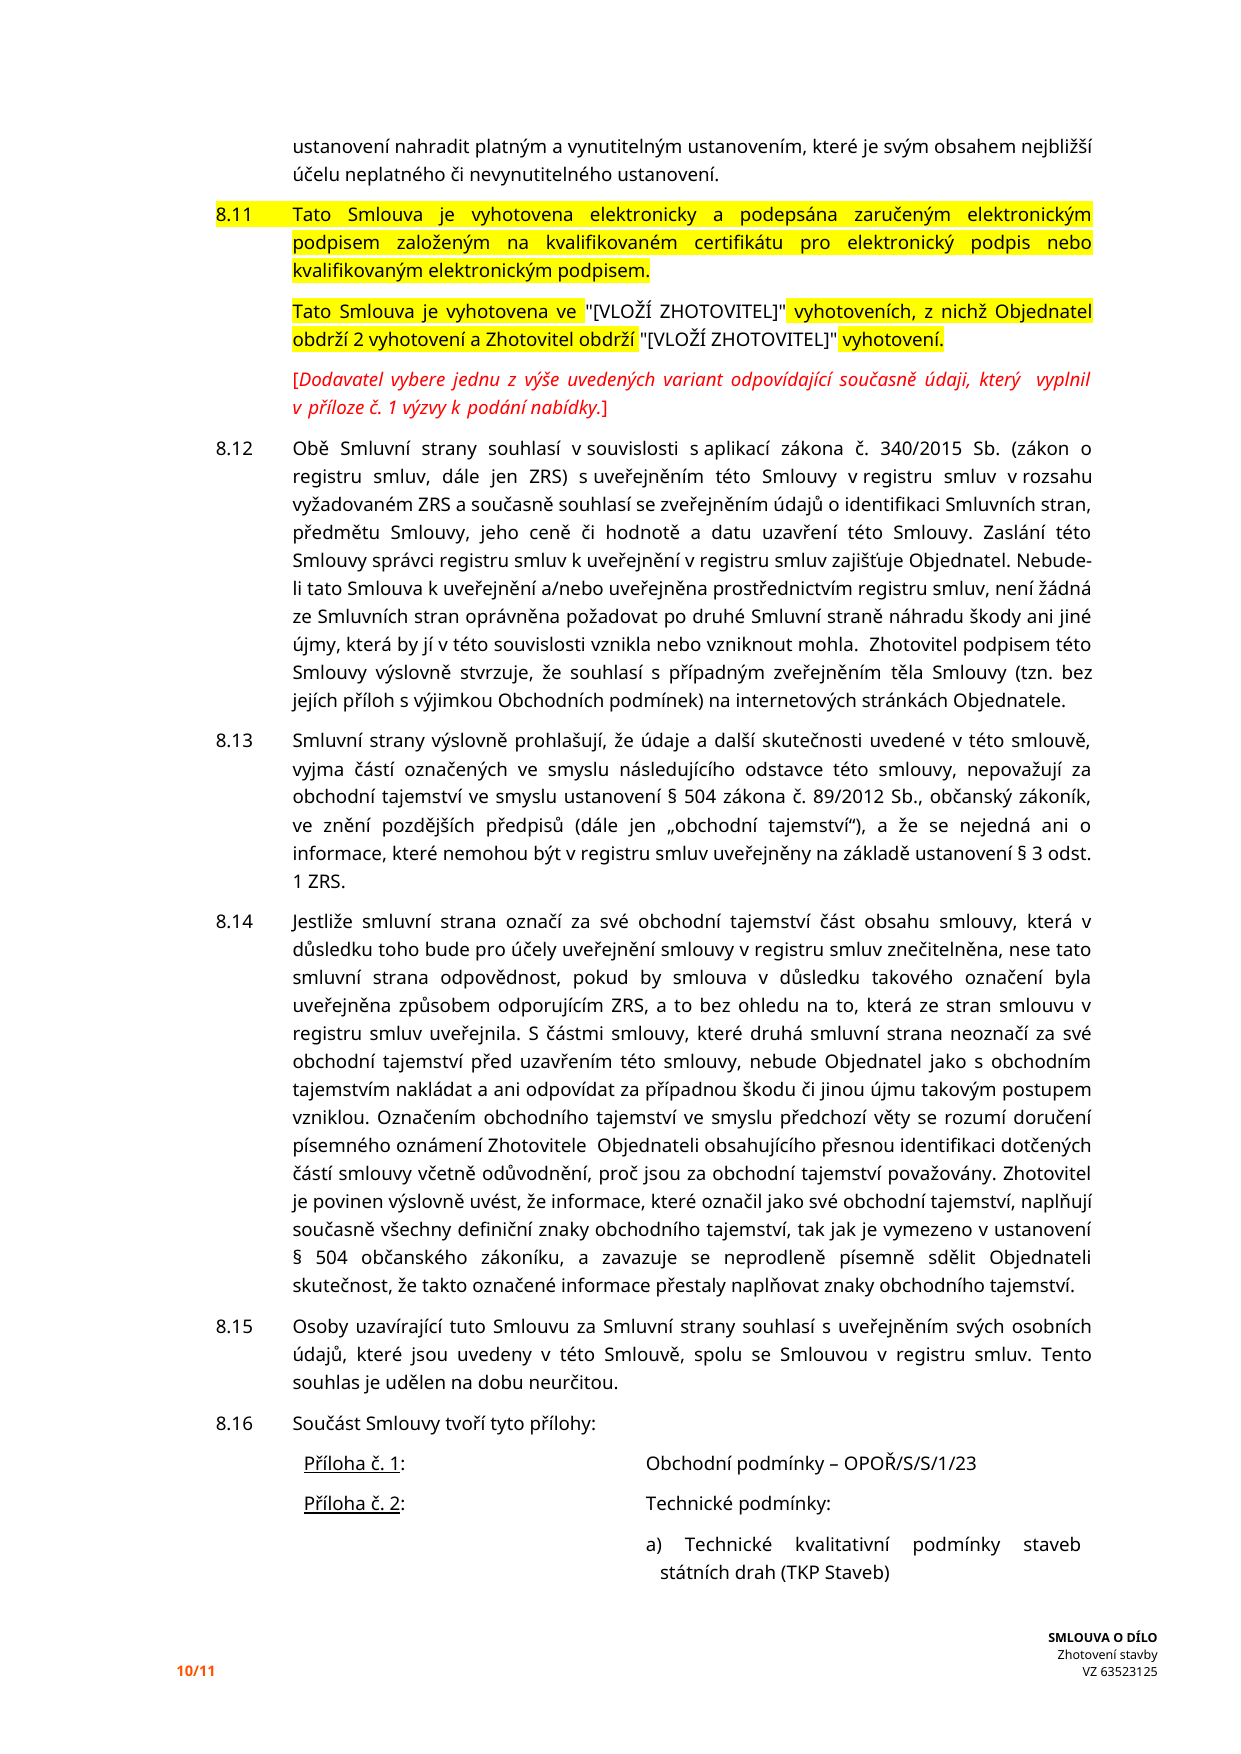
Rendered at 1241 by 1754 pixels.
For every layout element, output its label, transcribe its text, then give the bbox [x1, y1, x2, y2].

table_header Obchodní podmínky – OPOŘ/S/S/1/23 [572, 1450, 1093, 1490]
text Součást Smlouvy tvoří tyto přílohy: [216, 1410, 1093, 1435]
table_header Příloha č. 1: [216, 1450, 572, 1490]
text Osoby uzavírající tuto Smlouvu za Smluvní strany souhlasí s uveřejněním svých osobních údajů, které jsou uvedeny v této Smlouvě, spolu se Smlouvou v registru smluv. Tento souhlas je udělen na dobu neurčitou. [216, 1313, 1093, 1395]
text Tato Smlouva je vyhotovena elektronicky a podepsána zaručeným elektronickým podpisem založeným na kvalifikovaném certifikátu pro elektronický podpis nebo kvalifikovaným elektronickým podpisem. [216, 227, 1093, 283]
text Obě Smluvní strany souhlasí v souvislosti s aplikací zákona č. 340/2015 Sb. (zákon o registru smluv, dále jen ZRS) s uveřejněním této Smlouvy v registru smluv v rozsahu vyžadovaném ZRS a současně souhlasí se zveřejněním údajů o identifikaci Smluvních stran, předmětu Smlouvy, jeho ceně či hodnotě a datu uzavření této Smlouvy. Zaslání této Smlouvy správci registru smluv k uveřejnění v registru smluv zajišťuje Objednatel. Nebude-li tato Smlouva k uveřejnění a/nebo uveřejněna prostřednictvím registru smluv, není žádná ze Smluvních stran oprávněna požadovat po druhé Smluvní straně náhradu škody ani jiné újmy, která by jí v této souvislosti vznikla nebo vzniknout mohla. Zhotovitel podpisem této Smlouvy výslovně stvrzuje, že souhlasí s případným zveřejněním těla Smlouvy (tzn. bez jejích příloh s výjimkou Obchodních podmínek) na internetových stránkách Objednatele. [216, 435, 1093, 713]
text Jestliže smluvní strana označí za své obchodní tajemství část obsahu smlouvy, která v důsledku toho bude pro účely uveřejnění smlouvy v registru smluv znečitelněna, nese tato smluvní strana odpovědnost, pokud by smlouva v důsledku takového označení byla uveřejněna způsobem odporujícím ZRS, a to bez ohledu na to, která ze stran smlouvu v registru smluv uveřejnila. S částmi smlouvy, které druhá smluvní strana neoznačí za své obchodní tajemství před uzavřením této smlouvy, nebude Objednatel jako s obchodním tajemstvím nakládat a ani odpovídat za případnou škodu či jinou újmu takovým postupem vzniklou. Označením obchodního tajemství ve smyslu předchozí věty se rozumí doručení písemného oznámení Zhotovitele Objednateli obsahujícího přesnou identifikaci dotčených částí smlouvy včetně odůvodnění, proč jsou za obchodní tajemství považovány. Zhotovitel je povinen výslovně uvést, že informace, které označil jako své obchodní tajemství, naplňují současně všechny definiční znaky obchodního tajemství, tak jak je vymezeno v ustanovení § 504 občanského zákoníku, a zavazuje se neprodleně písemně sdělit Objednateli skutečnost, že takto označené informace přestaly naplňovat znaky obchodního tajemství. [216, 908, 1093, 1298]
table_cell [572, 1490, 1093, 1599]
text Smluvní strany výslovně prohlašují, že údaje a další skutečnosti uvedené v této smlouvě, vyjma částí označených ve smyslu následujícího odstavce této smlouvy, nepovažují za obchodní tajemství ve smyslu ustanovení § 504 zákona č. 89/2012 Sb., občanský zákoník, ve znění pozdějších předpisů (dále jen „obchodní tajemství“), a že se nejedná ani o informace, které nemohou být v registru smluv uveřejněny na základě ustanovení § 3 odst. 1 ZRS. [216, 728, 1093, 893]
list Tato Smlouva je vyhotovena ve "[VLOŽÍ ZHOTOVITEL]" vyhotoveních, z nichž Objednatel obdrží 2 vyhotovení a Zhotovitel obdrží "[VLOŽÍ ZHOTOVITEL]" vyhotovení. [292, 298, 1093, 352]
table_cell Příloha č. 2: [216, 1490, 572, 1599]
list [Dodavatel vybere jednu z výše uvedených variant odpovídající současně údaji, který vyplnil v příloze č. 1 výzvy k podání nabídky.] [292, 367, 1093, 420]
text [216, 133, 1093, 186]
